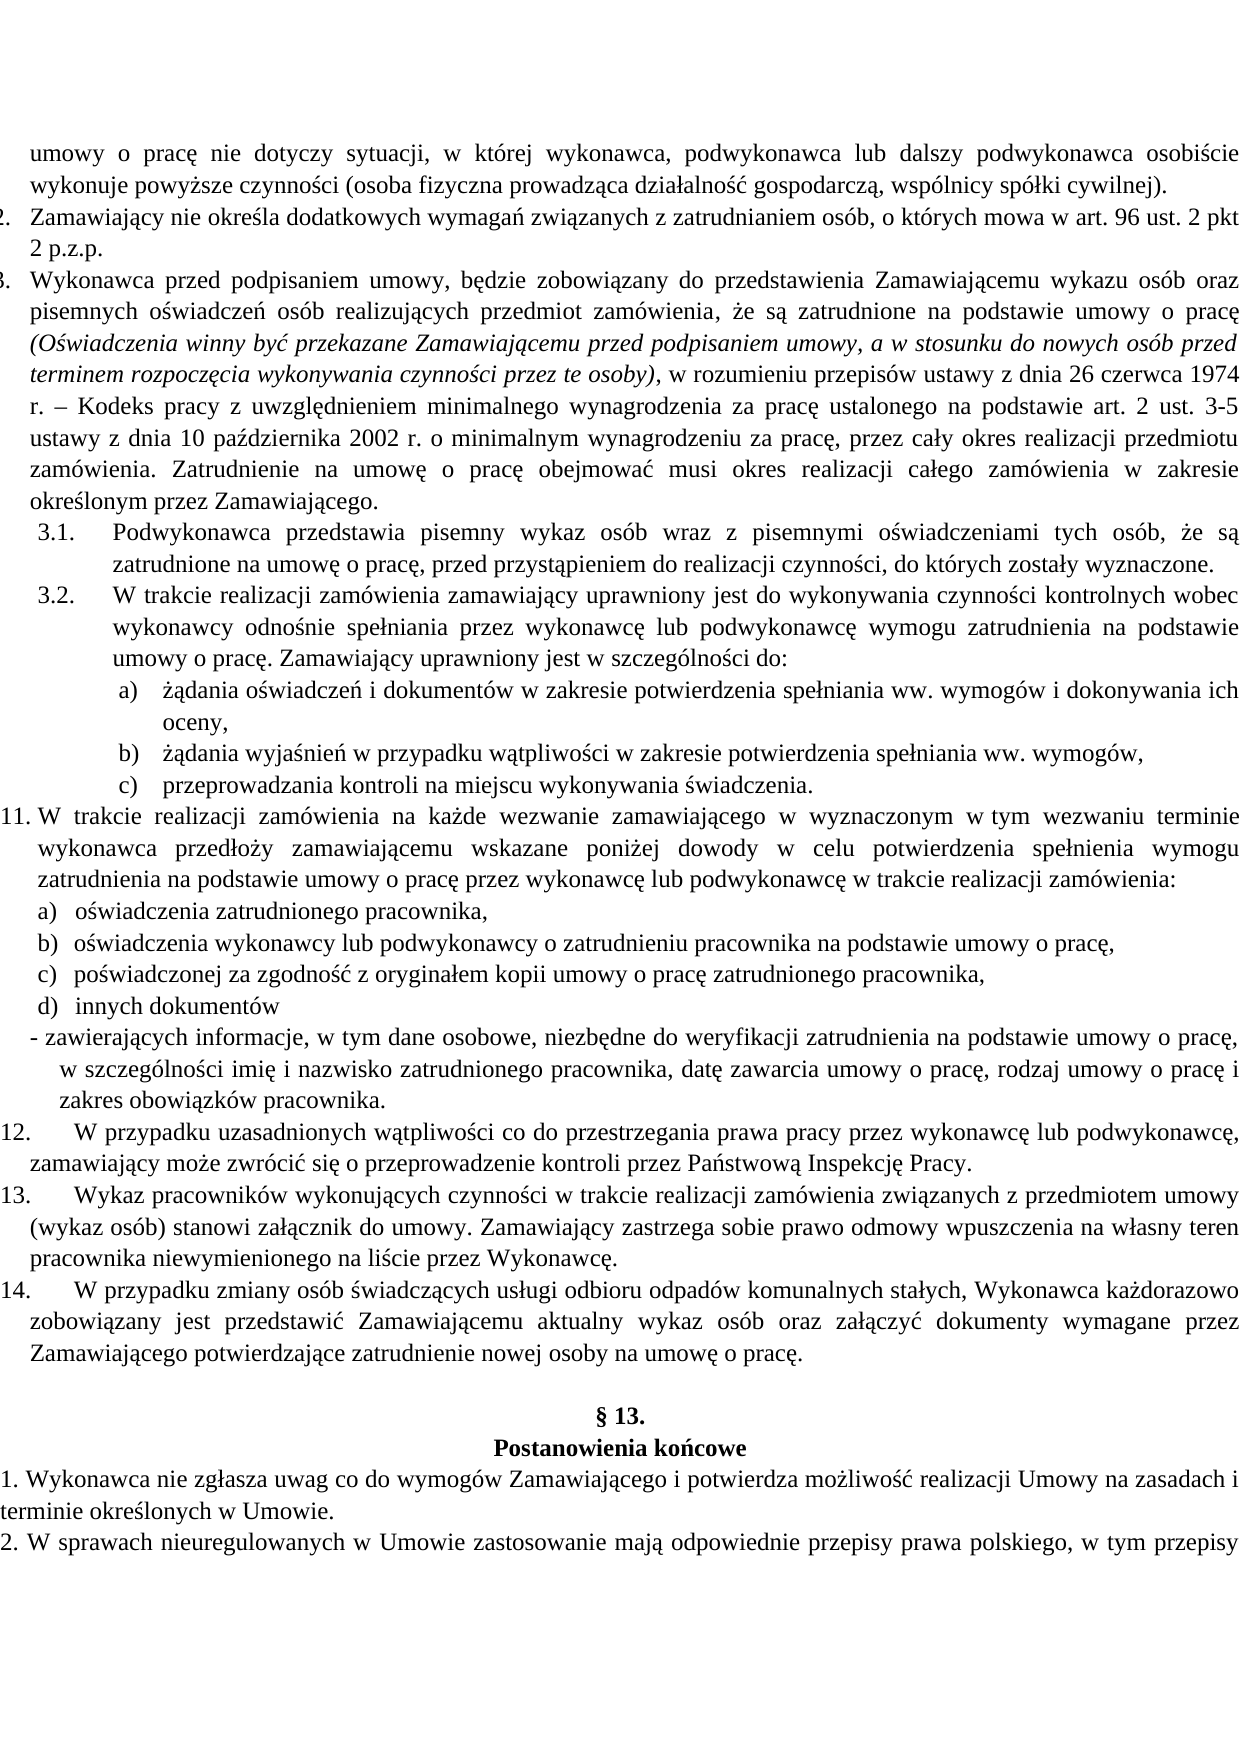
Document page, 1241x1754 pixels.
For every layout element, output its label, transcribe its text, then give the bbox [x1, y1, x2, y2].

list Zamawiający nie określa dodatkowych wymagań związanych z zatrudnianiem osób, o których mowa w art. 96 ust. 2 pkt 2 p.z.p. [0, 202, 1240, 262]
list Podwykonawca przedstawia pisemny wykaz osób wraz z pisemnymi oświadczeniami tych osób, że są zatrudnione na umowę o pracę, przed przystąpieniem do realizacji czynności, do których zostały wyznaczone. [37, 517, 1240, 578]
list oświadczenia wykonawcy lub podwykonawcy o zatrudnieniu pracownika na podstawie umowy o pracę, [37, 928, 1240, 956]
text 1. Wykonawca nie zgłasza uwag co do wymogów Zamawiającego i potwierdza możliwość realizacji Umowy na zasadach i terminie określonych w Umowie. [0, 1464, 1240, 1524]
list Wykonawca przed podpisaniem umowy, będzie zobowiązany do przedstawienia Zamawiającemu wykazu osób oraz pisemnych oświadczeń osób realizujących przedmiot zamówienia, że są zatrudnione na podstawie umowy o pracę (Oświadczenia winny być przekazane Zamawiającemu przed podpisaniem umowy, a w stosunku do nowych osób przed terminem rozpoczęcia wykonywania czynności przez te osoby), w rozumieniu przepisów ustawy z dnia 26 czerwca 1974 r. – Kodeks pracy z uwzględnieniem minimalnego wynagrodzenia za pracę ustalonego na podstawie art. 2 ust. 3-5 ustawy z dnia 10 października 2002 r. o minimalnym wynagrodzeniu za pracę, przez cały okres realizacji przedmiotu zamówienia. Zatrudnienie na umowę o pracę obejmować musi okres realizacji całego zamówienia w zakresie określonym przez Zamawiającego. [0, 265, 1240, 514]
list poświadczonej za zgodność z oryginałem kopii umowy o pracę zatrudnionego pracownika, [37, 959, 1240, 988]
list W trakcie realizacji zamówienia zamawiający uprawniony jest do wykonywania czynności kontrolnych wobec wykonawcy odnośnie spełniania przez wykonawcę lub podwykonawcę wymogu zatrudnienia na podstawie umowy o pracę. Zamawiający uprawniony jest w szczególności do: [37, 580, 1240, 672]
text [0, 1527, 1240, 1556]
text - zawierających informacje, w tym dane osobowe, niezbędne do weryfikacji zatrudnienia na podstawie umowy o pracę, w szczególności imię i nazwisko zatrudnionego pracownika, datę zawarcia umowy o pracę, rodzaj umowy o pracę i zakres obowiązków pracownika. [29, 1022, 1240, 1114]
list Wykaz pracowników wykonujących czynności w trakcie realizacji zamówienia związanych z przedmiotem umowy (wykaz osób) stanowi załącznik do umowy. Zamawiający zastrzega sobie prawo odmowy wpuszczenia na własny teren pracownika niewymienionego na liście przez Wykonawcę. [0, 1180, 1240, 1272]
text § 13. [0, 1401, 1240, 1430]
text Postanowienia końcowe [0, 1433, 1240, 1461]
list W przypadku uzasadnionych wątpliwości co do przestrzegania prawa pracy przez wykonawcę lub podwykonawcę, zamawiający może zwrócić się o przeprowadzenie kontroli przez Państwową Inspekcję Pracy. [0, 1117, 1240, 1177]
list przeprowadzania kontroli na miejscu wykonywania świadczenia. [118, 770, 1240, 798]
list żądania wyjaśnień w przypadku wątpliwości w zakresie potwierdzenia spełniania ww. wymogów, [118, 738, 1240, 767]
list żądania oświadczeń i dokumentów w zakresie potwierdzenia spełniania ww. wymogów i dokonywania ich oceny, [118, 675, 1240, 735]
list innych dokumentów [37, 991, 1240, 1019]
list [0, 138, 1240, 199]
list oświadczenia zatrudnionego pracownika, [37, 896, 1240, 925]
list W przypadku zmiany osób świadczących usługi odbioru odpadów komunalnych stałych, Wykonawca każdorazowo zobowiązany jest przedstawić Zamawiającemu aktualny wykaz osób oraz załączyć dokumenty wymagane przez Zamawiającego potwierdzające zatrudnienie nowej osoby na umowę o pracę. [0, 1275, 1240, 1367]
list W trakcie realizacji zamówienia na każde wezwanie zamawiającego w wyznaczonym w tym wezwaniu terminie wykonawca przedłoży zamawiającemu wskazane poniżej dowody w celu potwierdzenia spełnienia wymogu zatrudnienia na podstawie umowy o pracę przez wykonawcę lub podwykonawcę w trakcie realizacji zamówienia: [0, 801, 1240, 893]
